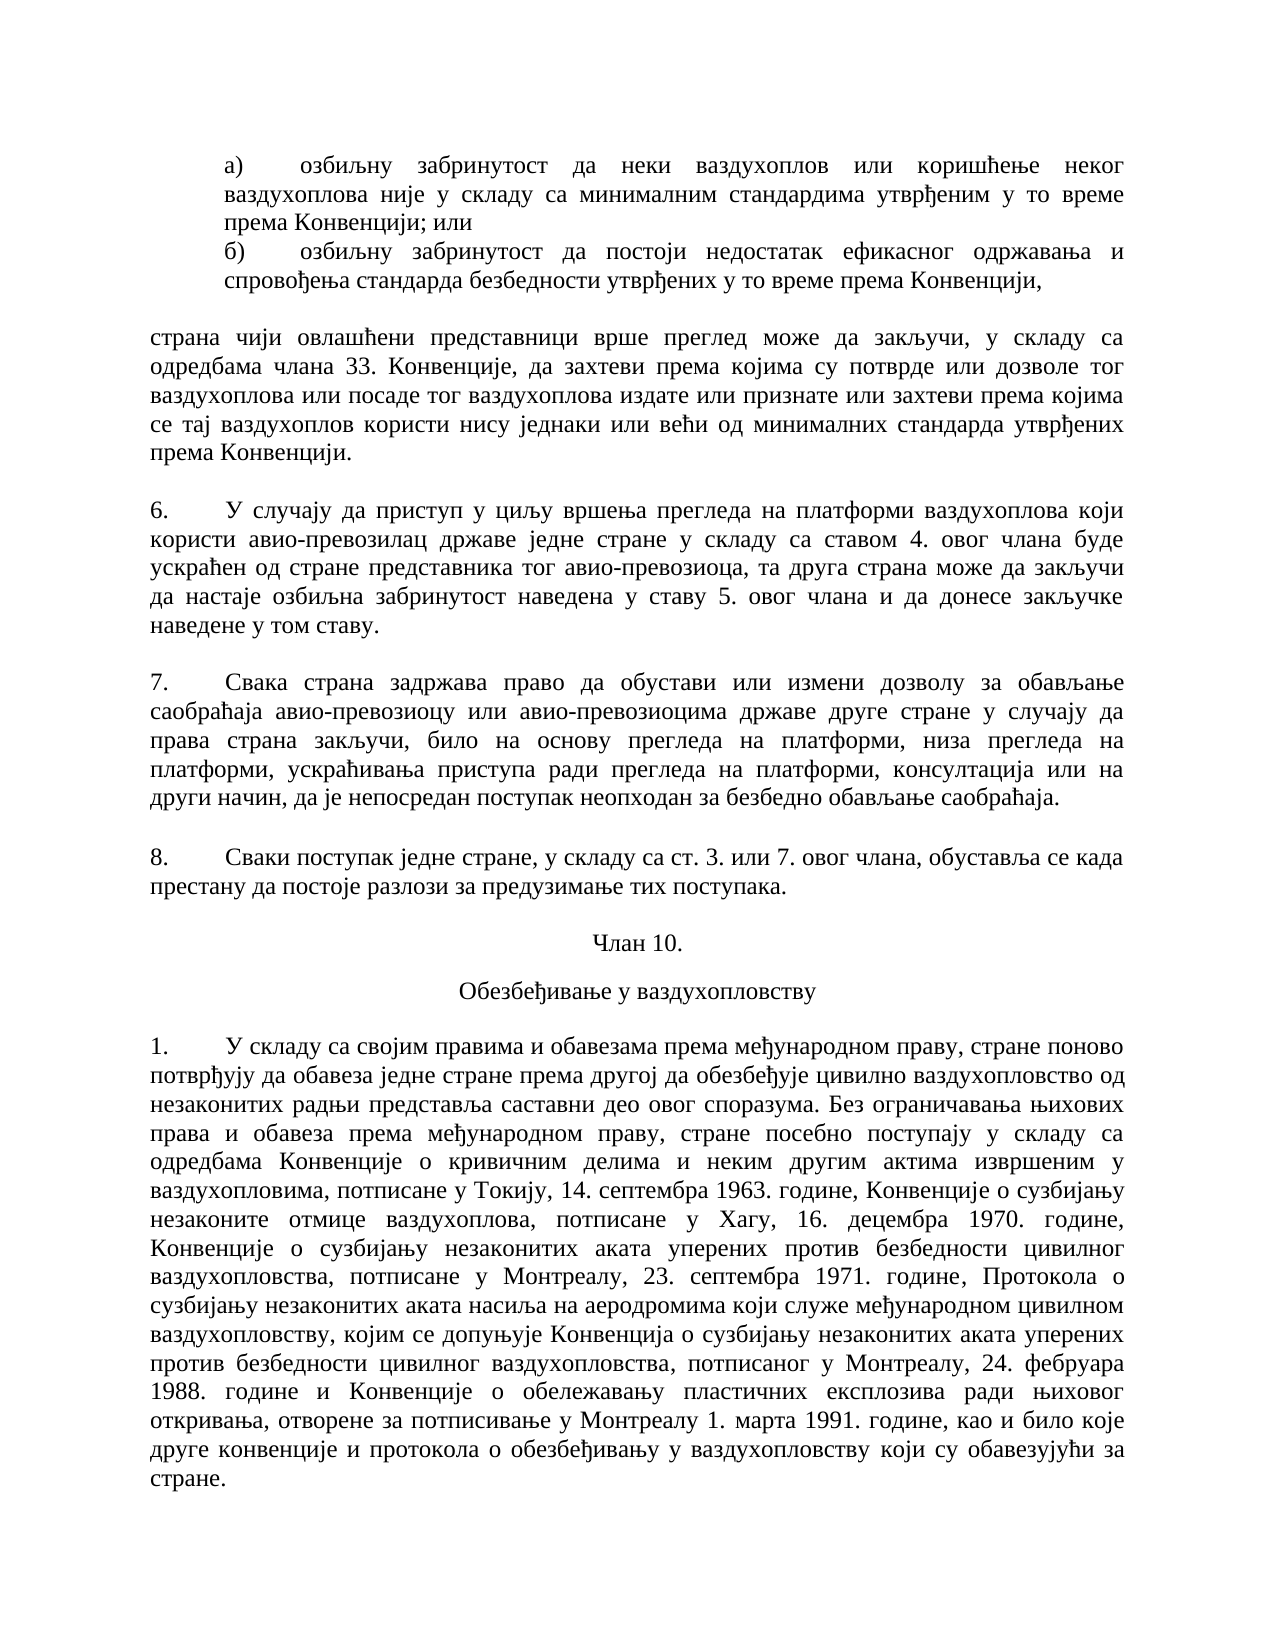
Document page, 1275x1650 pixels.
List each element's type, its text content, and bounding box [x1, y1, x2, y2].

text а) озбиљну забринутост да неки ваздухоплов или коришћење неког ваздухоплова није у складу са минималним стандардима утврђеним у то време према Конвенцији; или [224, 150, 1125, 236]
list Свака страна задржава право да обустави или измени дозволу за обављање саобраћаја авио-превозиоцу или авио-превозиоцима државе друге стране у случају да права страна закључи, било на основу прегледа на платформи, низа прегледа на платформи, ускраћивања приступа ради прегледа на платформи, консултација или на други начин, да је непосредан поступак неопходан за безбедно обављање саобраћаја. [150, 667, 1125, 811]
text страна чији овлашћени представници врше преглед може да закључи, у складу са одредбама члана 33. Конвенције, да захтеви према којима су потврде или дозволе тог ваздухоплова или посаде тог ваздухоплова издате или признате или захтеви према којима се тај ваздухоплов користи нису једнаки или већи од минималних стандарда утврђених према Конвенцији. [150, 322, 1125, 466]
list У случају да приступ у циљу вршења прегледа на платформи ваздухоплова који користи авио-превозилац државе једне стране у складу са ставом 4. овог члана буде ускраћен од стране представника тог авио-превозиоца, та друга страна може да закључи да настаје озбиљна забринутост наведена у ставу 5. овог члана и да донесе закључке наведене у том ставу. [150, 495, 1125, 639]
text 1. У складу са својим правима и обавезама према међународном праву, стране поново потврђују да обавеза једне стране према другој да обезбеђује цивилно ваздухопловство од незаконитих радњи представља саставни део овог споразума. Без ограничавања њихових права и обавеза према међународном праву, стране посебно поступају у складу са одредбама Конвенције о кривичним делима и неким другим актима извршеним у ваздухопловима, потписане у Токију, 14. септембра 1963. године, Конвенције о сузбијању незаконите отмице ваздухоплова, потписане у Хагу, 16. децембра 1970. године, Конвенције о сузбијању незаконитих аката уперених против безбедности цивилног ваздухопловства, потписане у Монтреалу, 23. септембра 1971. године, Протокола о сузбијању незаконитих аката насиља на аеродромима који служе међународном цивилном ваздухопловству, којим се допуњује Конвенција о сузбијању незаконитих аката уперених против безбедности цивилног ваздухопловства, потписаног у Монтреалу, 24. фебруара 1988. године и Конвенције о обележавању пластичних експлозива ради њиховог откривања, отворене за потписивање у Монтреалу 1. марта 1991. године, као и било које друге конвенције и протокола о обезбеђивању у ваздухопловству који су обавезујући за стране. [150, 1031, 1125, 1492]
text Члан 10. [150, 928, 1125, 957]
text б) озбиљну забринутост да постоји недостатак ефикасног одржавања и спровођења стандарда безбедности утврђених у то време према Конвенцији, [224, 236, 1125, 294]
list Сваки поступак једне стране, у складу са ст. 3. или 7. овог члана, обуставља се када престану да постоје разлози за предузимање тих поступака. [150, 842, 1125, 900]
text Обезбеђивање у ваздухопловству [150, 976, 1125, 1005]
